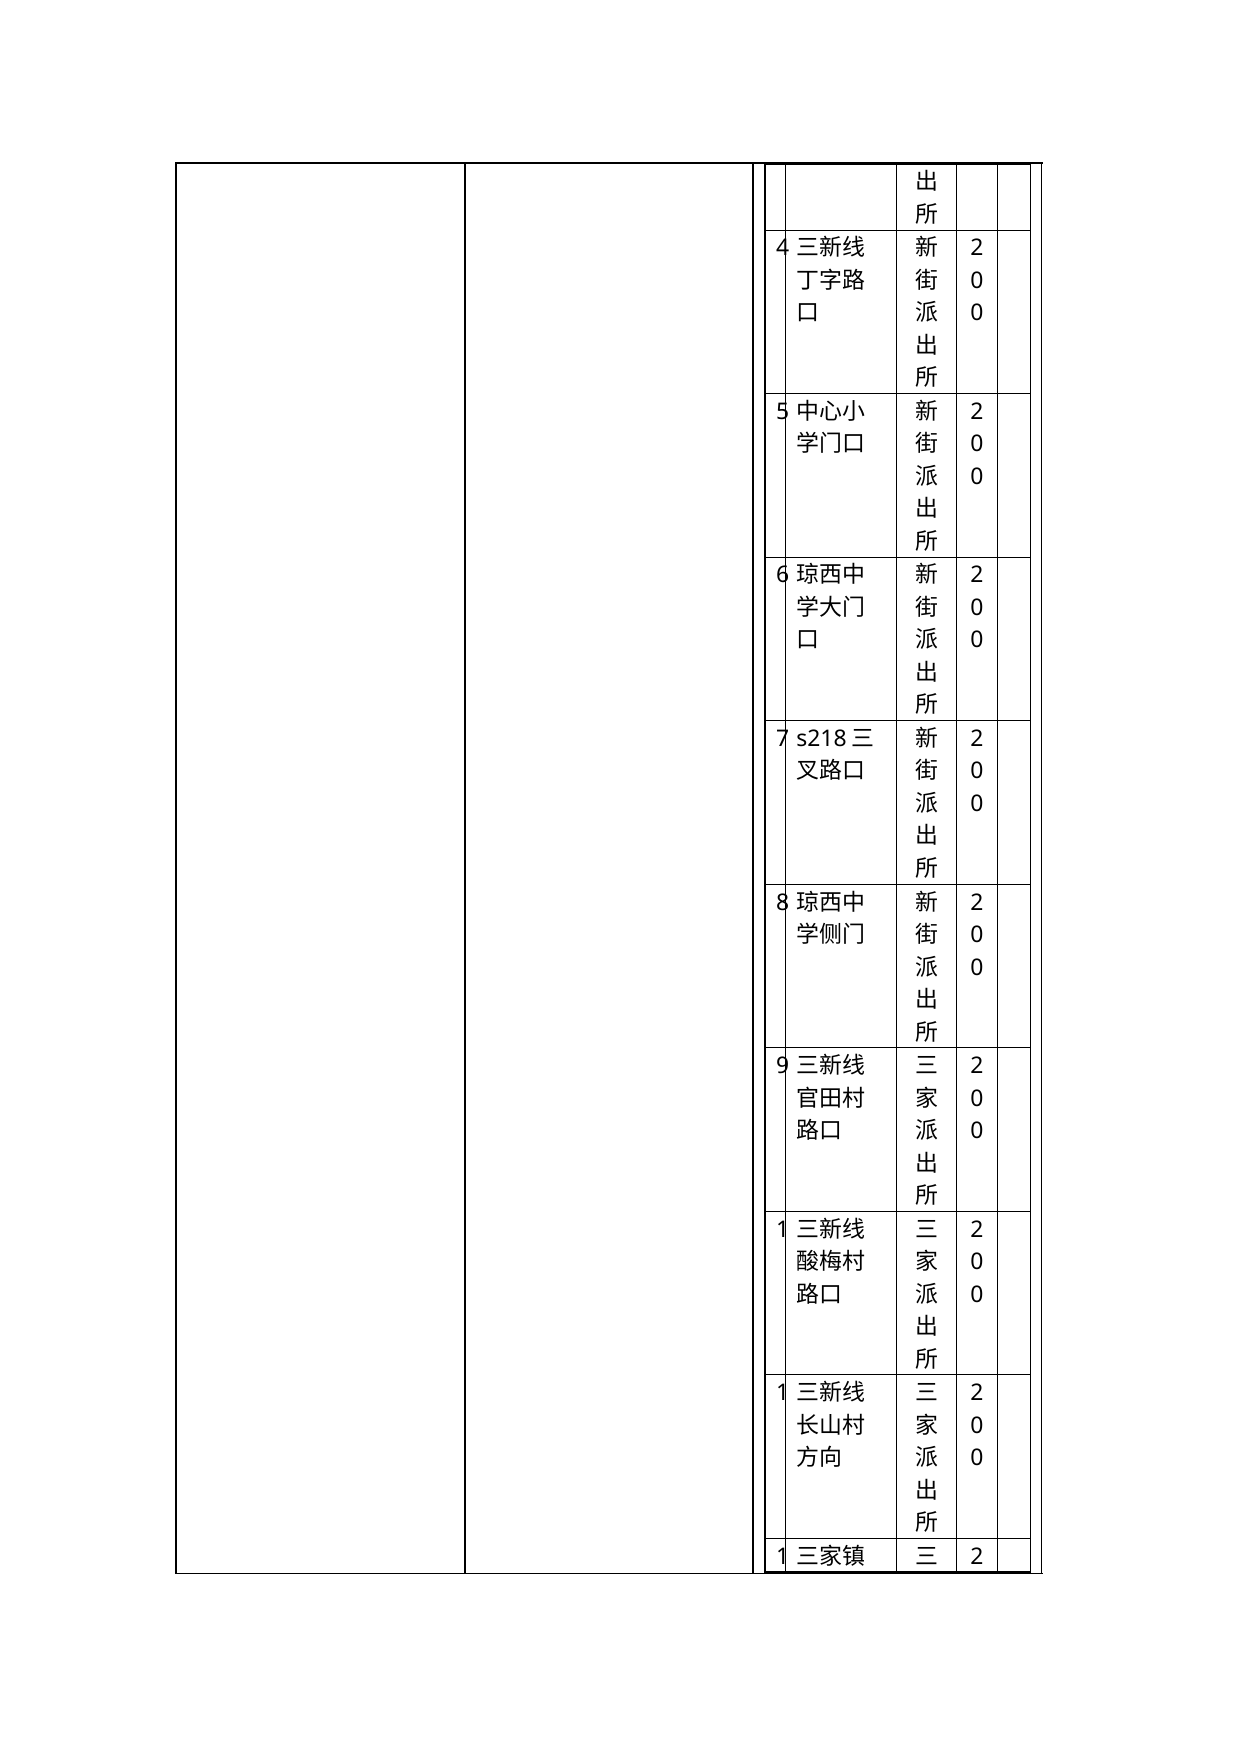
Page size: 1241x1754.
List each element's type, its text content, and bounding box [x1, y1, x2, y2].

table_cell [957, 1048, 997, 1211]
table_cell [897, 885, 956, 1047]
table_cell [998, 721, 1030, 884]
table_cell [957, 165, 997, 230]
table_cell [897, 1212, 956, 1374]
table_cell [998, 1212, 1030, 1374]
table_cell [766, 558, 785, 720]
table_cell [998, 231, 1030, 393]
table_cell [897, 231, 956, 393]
table_cell ★ [466, 164, 752, 1572]
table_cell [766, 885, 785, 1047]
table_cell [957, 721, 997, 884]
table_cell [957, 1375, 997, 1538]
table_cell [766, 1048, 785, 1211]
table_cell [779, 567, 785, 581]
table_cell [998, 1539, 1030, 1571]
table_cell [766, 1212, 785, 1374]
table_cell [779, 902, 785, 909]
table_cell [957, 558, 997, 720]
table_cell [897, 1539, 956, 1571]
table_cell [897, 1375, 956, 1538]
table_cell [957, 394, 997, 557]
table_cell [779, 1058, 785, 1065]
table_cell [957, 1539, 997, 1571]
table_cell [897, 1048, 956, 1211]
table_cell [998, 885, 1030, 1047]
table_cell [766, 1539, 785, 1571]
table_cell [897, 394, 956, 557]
table_cell 1 [177, 164, 464, 1572]
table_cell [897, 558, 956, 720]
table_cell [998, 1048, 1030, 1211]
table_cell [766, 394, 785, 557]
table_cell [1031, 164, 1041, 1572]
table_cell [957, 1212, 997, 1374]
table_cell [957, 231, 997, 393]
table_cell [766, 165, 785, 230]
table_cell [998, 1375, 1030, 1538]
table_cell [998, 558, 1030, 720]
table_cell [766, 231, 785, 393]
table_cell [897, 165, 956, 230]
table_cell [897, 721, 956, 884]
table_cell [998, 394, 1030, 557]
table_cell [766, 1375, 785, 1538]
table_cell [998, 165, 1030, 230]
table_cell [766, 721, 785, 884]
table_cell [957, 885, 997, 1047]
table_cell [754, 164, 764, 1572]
